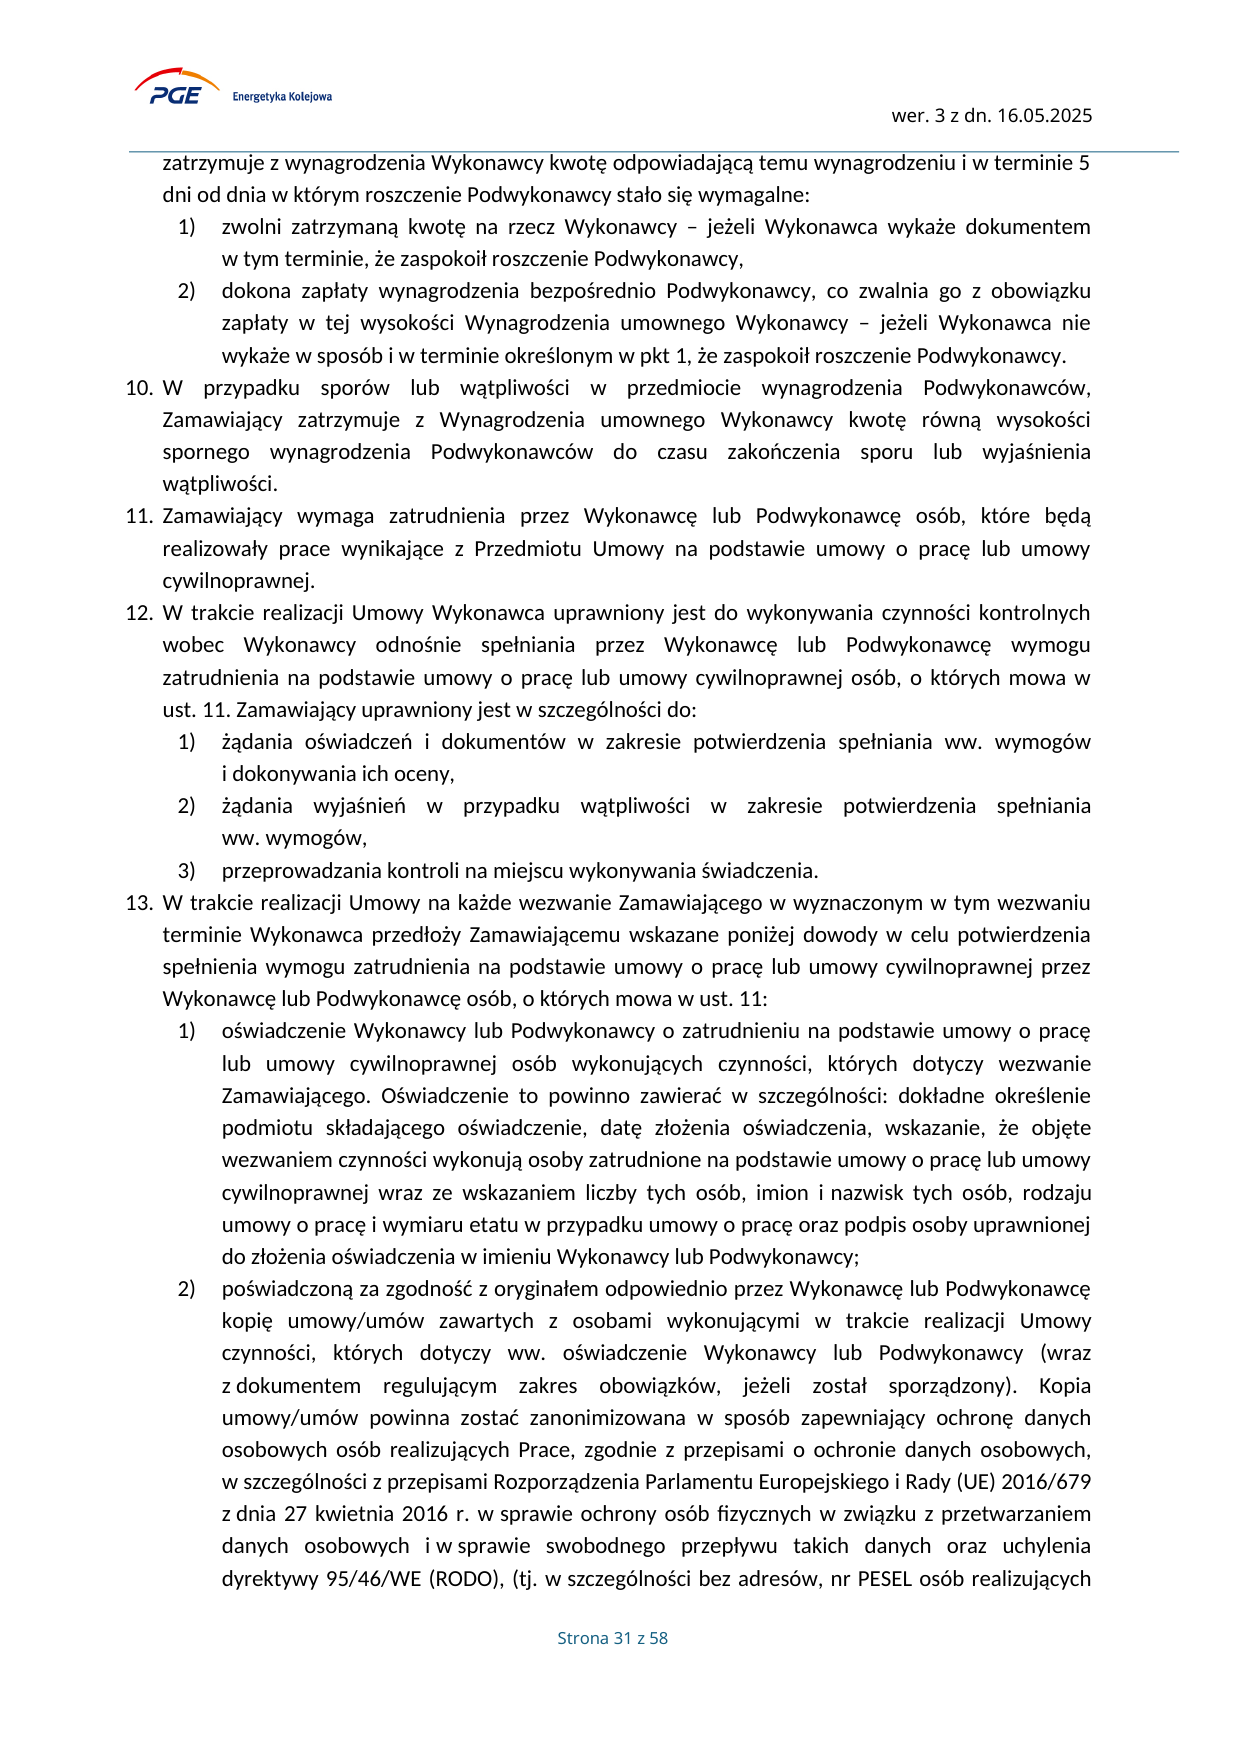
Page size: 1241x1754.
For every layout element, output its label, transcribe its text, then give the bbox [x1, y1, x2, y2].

text 1) oświadczenie Wykonawcy lub Podwykonawcy o zatrudnieniu na podstawie umowy o pracę lub umowy cywilnoprawnej osób wykonujących czynności, których dotyczy wezwanie Zamawiającego. Oświadczenie to powinno zawierać w szczególności: dokładne określenie podmiotu składającego oświadczenie, datę złożenia oświadczenia, wskazanie, że objęte wezwaniem czynności wykonują osoby zatrudnione na podstawie umowy o pracę lub umowy cywilnoprawnej wraz ze wskazaniem liczby tych osób, imion i nazwisk tych osób, rodzaju umowy o pracę i wymiaru etatu w przypadku umowy o pracę oraz podpis osoby uprawnionej do złożenia oświadczenia w imieniu Wykonawcy lub Podwykonawcy; [177, 1017, 1093, 1270]
text 2) dokona zapłaty wynagrodzenia bezpośrednio Podwykonawcy, co zwalnia go z obowiązku zapłaty w tej wysokości Wynagrodzenia umownego Wykonawcy – jeżeli Wykonawca nie wykaże w sposób i w terminie określonym w pkt 1, że zaspokoił roszczenie Podwykonawcy. [177, 276, 1093, 369]
text 3) przeprowadzania kontroli na miejscu wykonywania świadczenia. [177, 856, 1093, 884]
picture [118, 51, 348, 123]
list W przypadku sporów lub wątpliwości w przedmiocie wynagrodzenia Podwykonawców, Zamawiający zatrzymuje z Wynagrodzenia umownego Wykonawcy kwotę równą wysokości spornego wynagrodzenia Podwykonawców do czasu zakończenia sporu lub wyjaśnienia wątpliwości. [125, 373, 1093, 497]
text 1) żądania oświadczeń i dokumentów w zakresie potwierdzenia spełniania ww. wymogów i dokonywania ich oceny, [177, 727, 1093, 787]
list Zamawiający wymaga zatrudnienia przez Wykonawcę lub Podwykonawcę osób, które będą realizowały prace wynikające z Przedmiotu Umowy na podstawie umowy o pracę lub umowy cywilnoprawnej. [125, 502, 1093, 594]
list W trakcie realizacji Umowy Wykonawca uprawniony jest do wykonywania czynności kontrolnych wobec Wykonawcy odnośnie spełniania przez Wykonawcę lub Podwykonawcę wymogu zatrudnienia na podstawie umowy o pracę lub umowy cywilnoprawnej osób, o których mowa w ust. 11. Zamawiający uprawniony jest w szczególności do: [125, 598, 1093, 723]
list W trakcie realizacji Umowy na każde wezwanie Zamawiającego w wyznaczonym w tym wezwaniu terminie Wykonawca przedłoży Zamawiającemu wskazane poniżej dowody w celu potwierdzenia spełnienia wymogu zatrudnienia na podstawie umowy o pracę lub umowy cywilnoprawnej przez Wykonawcę lub Podwykonawcę osób, o których mowa w ust. 11: [125, 888, 1093, 1012]
text 1) zwolni zatrzymaną kwotę na rzecz Wykonawcy – jeżeli Wykonawca wykaże dokumentem w tym terminie, że zaspokoił roszczenie Podwykonawcy, [177, 212, 1093, 272]
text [177, 1274, 1093, 1592]
text 2) żądania wyjaśnień w przypadku wątpliwości w zakresie potwierdzenia spełniania ww. wymogów, [177, 791, 1093, 852]
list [133, 148, 1093, 208]
